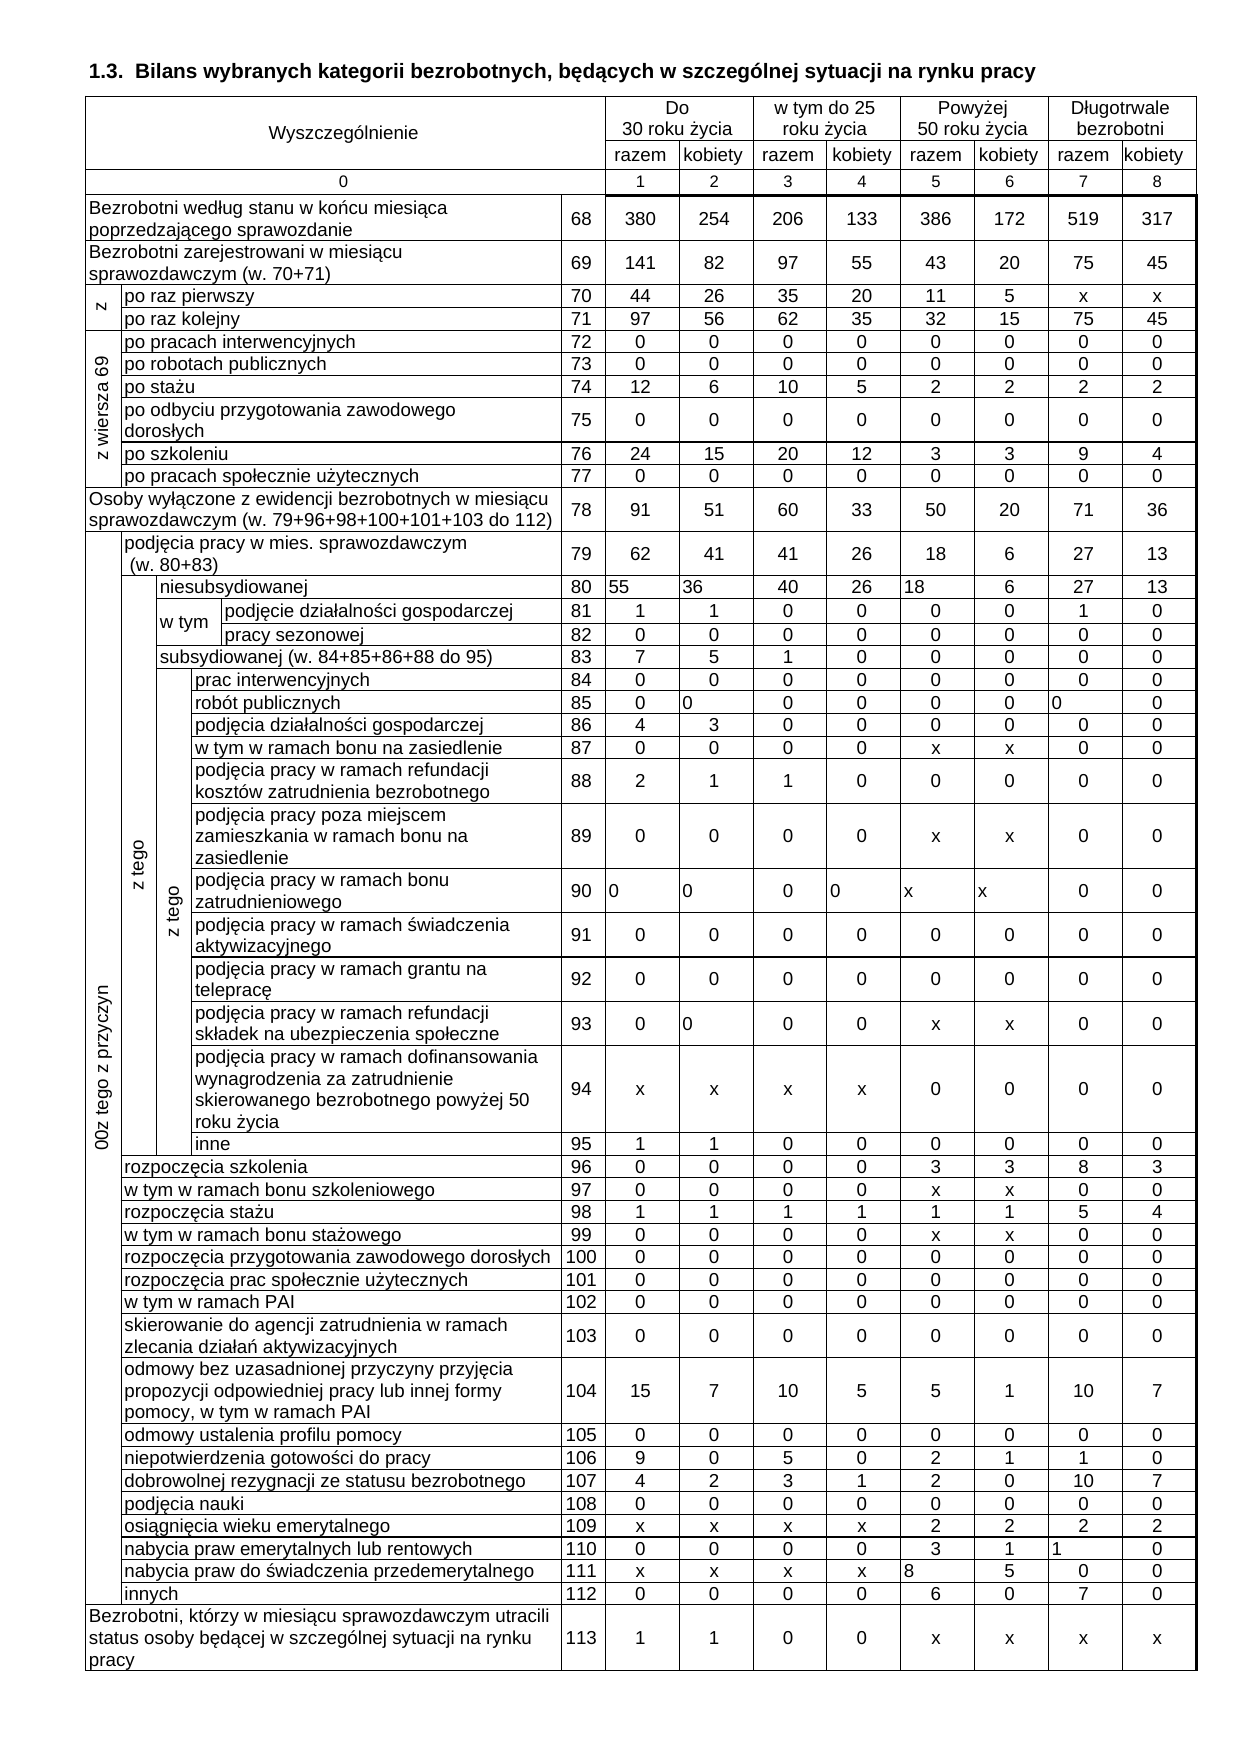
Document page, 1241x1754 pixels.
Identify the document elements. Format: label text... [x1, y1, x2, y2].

table_cell w tym w ramach bonu na zasiedlenie [192, 737, 561, 758]
table_cell po raz kolejny [122, 308, 561, 329]
table_cell podjęcia pracy w ramach bonu zatrudnieniowego [192, 869, 561, 912]
table_cell 1 [827, 1201, 900, 1222]
table_cell 27 [1049, 576, 1122, 598]
table_cell 0 [1123, 1246, 1195, 1268]
table_cell 0 [1123, 691, 1195, 713]
table_cell kobiety [827, 141, 900, 169]
table_cell 1 [606, 1201, 679, 1222]
table_cell 0 [680, 737, 753, 758]
table_cell 0 [1049, 624, 1122, 645]
table_cell x [1123, 1605, 1195, 1670]
table_cell 0 [827, 1246, 900, 1268]
table_cell 0 [606, 1002, 679, 1045]
table_cell rozpoczęcia przygotowania zawodowego dorosłych [122, 1246, 561, 1268]
table_cell razem [606, 141, 679, 169]
table_cell 1 [606, 1133, 679, 1155]
table_cell 99 [562, 1224, 605, 1245]
table_cell 106 [562, 1447, 605, 1469]
table_cell 0 [1123, 1178, 1195, 1200]
table_cell 110 [562, 1538, 605, 1559]
table_cell 0 [827, 353, 900, 375]
table_cell 1 [754, 1201, 826, 1222]
table_cell 0 [754, 353, 826, 375]
table_cell podjęcie działalności gospodarczej [222, 599, 561, 623]
table_cell 56 [680, 308, 753, 329]
table_cell 2 [901, 1515, 974, 1536]
table_cell 172 [975, 197, 1048, 240]
table_cell 0 [680, 624, 753, 645]
table_cell 6 [680, 376, 753, 397]
table_cell 1 [901, 1201, 974, 1222]
table_cell 0 [1123, 1314, 1195, 1357]
table_cell nabycia praw emerytalnych lub rentowych [122, 1538, 561, 1559]
table_cell x [901, 737, 974, 758]
table_cell 0 [1123, 1269, 1195, 1290]
table_cell x [1123, 285, 1195, 307]
table_cell podjęcia pracy poza miejscem zamieszkania w ramach bonu na zasiedlenie [192, 804, 561, 868]
table_cell 0 [606, 913, 679, 956]
table_cell 0 [901, 691, 974, 713]
table_cell 7 [606, 646, 679, 668]
table_cell 113 [562, 1605, 605, 1670]
table_cell x [827, 1560, 900, 1582]
table_cell podjęcia nauki [122, 1492, 561, 1514]
table_cell 0 [1049, 869, 1122, 912]
table_cell w tym w ramach PAI [122, 1291, 561, 1313]
table_cell 15 [975, 308, 1048, 329]
table_cell 0 [606, 1424, 679, 1446]
table_cell 103 [562, 1314, 605, 1357]
table_cell x [606, 1515, 679, 1536]
table_cell 2 [1049, 1515, 1122, 1536]
table_cell 0 [680, 1424, 753, 1446]
table_cell 7 [680, 1358, 753, 1423]
table_cell 0 [827, 913, 900, 956]
table_cell x [901, 1002, 974, 1045]
table_cell podjęcia pracy w ramach świadczenia aktywizacyjnego [192, 913, 561, 956]
table_cell robót publicznych [192, 691, 561, 713]
table_header Powyżej 50 roku życia [901, 97, 1048, 140]
table_cell 0 [827, 669, 900, 690]
table_cell 0 [754, 1156, 826, 1177]
table_cell razem [901, 141, 974, 169]
table_cell 85 [562, 691, 605, 713]
table_cell 1 [680, 1133, 753, 1155]
table_cell 0 [1049, 1314, 1122, 1357]
table_cell 0 [754, 1224, 826, 1245]
table_cell 0 [606, 1269, 679, 1290]
table_cell 8 [901, 1560, 974, 1582]
table_cell 91 [562, 913, 605, 956]
table_cell 0 [975, 1314, 1048, 1357]
table_cell 0 [754, 913, 826, 956]
table_cell dobrowolnej rezygnacji ze statusu bezrobotnego [122, 1470, 561, 1491]
table_cell 0 [1123, 465, 1195, 487]
table_cell 0 [1123, 1560, 1195, 1582]
table_cell 0 [901, 1133, 974, 1155]
table_cell 5 [827, 376, 900, 397]
table_cell 41 [754, 532, 826, 575]
table_cell 0 [754, 1424, 826, 1446]
table_cell z wiersza 69 [86, 331, 121, 487]
table_cell 11 [901, 285, 974, 307]
table_cell 0 [827, 1269, 900, 1290]
table_cell 7 [1049, 170, 1122, 194]
table_cell 0 [1049, 759, 1122, 802]
table_cell x [1049, 285, 1122, 307]
table_cell 3 [901, 1156, 974, 1177]
table_cell x [680, 1515, 753, 1536]
table_cell 0 [606, 398, 679, 441]
table_cell 81 [562, 599, 605, 623]
table_cell 5 [975, 285, 1048, 307]
table_cell 0 [680, 1178, 753, 1200]
table_cell 1 [827, 1470, 900, 1491]
table_cell 0 [975, 331, 1048, 352]
table_cell rozpoczęcia stażu [122, 1201, 561, 1222]
table_cell 0 [827, 465, 900, 487]
table_cell x [680, 1560, 753, 1582]
table_cell 206 [754, 197, 826, 240]
table_cell 0 [754, 465, 826, 487]
table_cell w tym w ramach bonu stażowego [122, 1224, 561, 1245]
table_cell 0 [1123, 669, 1195, 690]
table_cell 2 [606, 759, 679, 802]
table_cell 0 [680, 465, 753, 487]
table_cell 0 [606, 624, 679, 645]
table_cell 0 [1123, 1583, 1195, 1604]
table_cell 13 [1123, 576, 1195, 598]
table_cell 4 [606, 1470, 679, 1491]
table_cell 83 [562, 646, 605, 668]
table_cell 0 [975, 1583, 1048, 1604]
table_cell 0 [1123, 714, 1195, 736]
table_cell 0 [827, 1605, 900, 1670]
table_cell 12 [606, 376, 679, 397]
table_cell 317 [1123, 197, 1195, 240]
table_cell 0 [975, 759, 1048, 802]
table_cell 1 [1049, 1538, 1122, 1559]
table_cell 0 [975, 1470, 1048, 1491]
table_cell x [975, 1605, 1048, 1670]
table_cell 112 [562, 1583, 605, 1604]
table_cell 93 [562, 1002, 605, 1045]
table_header Wyszczególnienie [86, 97, 605, 169]
table_cell 1 [680, 759, 753, 802]
table_cell 0 [901, 913, 974, 956]
table_cell 77 [562, 465, 605, 487]
table_cell 0 [1123, 737, 1195, 758]
table_cell 0 [1123, 1291, 1195, 1313]
table_cell 2 [1123, 376, 1195, 397]
table_cell 0 [754, 669, 826, 690]
table_cell 0 [754, 398, 826, 441]
table_cell 0 [1049, 465, 1122, 487]
table_cell 32 [901, 308, 974, 329]
table_cell 0 [975, 599, 1048, 623]
table_cell 4 [1123, 1201, 1195, 1222]
table_cell 45 [1123, 241, 1195, 284]
table_cell 0 [754, 958, 826, 1001]
table_cell po robotach publicznych [122, 353, 561, 375]
table_cell 97 [562, 1178, 605, 1200]
table_cell podjęcia pracy w ramach dofinansowania wynagrodzenia za zatrudnienie skierowanego bezrobotnego powyżej 50 roku życia [192, 1046, 561, 1132]
table_cell 0 [975, 1246, 1048, 1268]
table_cell 36 [1123, 488, 1195, 531]
table_cell 101 [562, 1269, 605, 1290]
table_cell 6 [975, 170, 1048, 194]
table_cell 0 [754, 1605, 826, 1670]
table_cell pracy sezonowej [222, 624, 561, 645]
table_cell 0 [1049, 646, 1122, 668]
table_cell 0 [606, 1538, 679, 1559]
table_cell 0 [1049, 398, 1122, 441]
table_cell 0 [754, 331, 826, 352]
table_cell 0 [754, 1291, 826, 1313]
table_cell 0 [1123, 804, 1195, 868]
table_cell 0 [901, 1314, 974, 1357]
table_header Długotrwale bezrobotni [1049, 97, 1196, 140]
table_cell 0 [754, 1269, 826, 1290]
table_cell 82 [562, 624, 605, 645]
table_cell 104 [562, 1358, 605, 1423]
table_cell 0 [975, 913, 1048, 956]
table_cell 0 [1049, 804, 1122, 868]
table_cell 82 [680, 241, 753, 284]
table_cell 4 [1123, 443, 1195, 464]
table_cell 0 [901, 1291, 974, 1313]
table_cell 1 [680, 1605, 753, 1670]
table_cell 0 [680, 1314, 753, 1357]
table_cell x [606, 1560, 679, 1582]
table_cell 0 [975, 1269, 1048, 1290]
table_cell 1 [606, 1605, 679, 1670]
table_cell 0 [1049, 331, 1122, 352]
table_cell x [901, 1178, 974, 1200]
table_cell 1 [754, 646, 826, 668]
table_cell 71 [562, 308, 605, 329]
table_cell po szkoleniu [122, 443, 561, 464]
table_cell 0 [680, 398, 753, 441]
table_cell 0 [754, 804, 826, 868]
table_cell x [754, 1046, 826, 1132]
table_cell 0 [1049, 737, 1122, 758]
table_cell 0 [1049, 1269, 1122, 1290]
table_cell 2 [901, 1470, 974, 1491]
table_cell 24 [606, 443, 679, 464]
table_cell 0 [901, 624, 974, 645]
table_cell 76 [562, 443, 605, 464]
table_cell 97 [754, 241, 826, 284]
table_cell po pracach interwencyjnych [122, 331, 561, 352]
table_cell 72 [562, 331, 605, 352]
table_cell 69 [562, 241, 605, 284]
table_cell 0 [901, 1269, 974, 1290]
table_cell 4 [827, 170, 900, 194]
table_cell 7 [1049, 1583, 1122, 1604]
table_cell 0 [975, 353, 1048, 375]
table_cell 0 [680, 1002, 753, 1045]
table_cell 0 [754, 599, 826, 623]
table_cell 0 [680, 1538, 753, 1559]
table_cell 254 [680, 197, 753, 240]
table_cell 0 [754, 1133, 826, 1155]
table_cell 78 [562, 488, 605, 531]
table_cell 0 [827, 1314, 900, 1357]
table_cell x [680, 1046, 753, 1132]
table_cell 3 [754, 170, 826, 194]
table_cell 18 [901, 576, 974, 598]
table_cell 62 [606, 532, 679, 575]
table_cell 88 [562, 759, 605, 802]
table_cell 0 [901, 958, 974, 1001]
table_cell 0 [680, 1291, 753, 1313]
table_cell x [754, 1560, 826, 1582]
table_cell 0 [680, 913, 753, 956]
table_cell 51 [680, 488, 753, 531]
table_cell 0 [827, 331, 900, 352]
table_cell 0 [827, 1583, 900, 1604]
table_cell 4 [606, 714, 679, 736]
table_cell x [975, 1224, 1048, 1245]
table_cell 0 [606, 804, 679, 868]
table_cell 0 [680, 1583, 753, 1604]
table_cell 2 [901, 376, 974, 397]
table_cell 79 [562, 532, 605, 575]
table_cell x [975, 804, 1048, 868]
table_cell po stażu [122, 376, 561, 397]
table_cell 0 [827, 714, 900, 736]
table_cell 5 [680, 646, 753, 668]
table_cell 0 [606, 331, 679, 352]
table_cell 2 [1049, 376, 1122, 397]
table_cell x [901, 1224, 974, 1245]
table_cell 20 [975, 488, 1048, 531]
table_cell 1 [975, 1201, 1048, 1222]
table_cell kobiety [680, 141, 753, 169]
table_cell 0 [975, 714, 1048, 736]
table_cell 0 [1049, 1424, 1122, 1446]
table_cell 1 [975, 1358, 1048, 1423]
table_cell 0 [754, 869, 826, 912]
table_cell 0 [975, 624, 1048, 645]
table_cell 0 [1123, 1002, 1195, 1045]
table_cell podjęcia pracy w ramach refundacji kosztów zatrudnienia bezrobotnego [192, 759, 561, 802]
table_cell 0 [1123, 1424, 1195, 1446]
table_header Do 30 roku życia [606, 97, 753, 140]
table_cell 0 [606, 1178, 679, 1200]
table_cell x [901, 1605, 974, 1670]
table_cell Bezrobotni według stanu w końcu miesiąca poprzedzającego sprawozdanie [86, 195, 561, 240]
table_cell 7 [1123, 1358, 1195, 1423]
table_cell x [1049, 1605, 1122, 1670]
table_cell 27 [1049, 532, 1122, 575]
table_cell 1 [680, 599, 753, 623]
table_cell 0 [901, 759, 974, 802]
table_cell 0 [975, 1424, 1048, 1446]
table_cell odmowy bez uzasadnionej przyczyny przyjęcia propozycji odpowiedniej pracy lub innej formy pomocy, w tym w ramach PAI [122, 1358, 561, 1423]
table_cell 0 [606, 1156, 679, 1177]
table_cell 2 [901, 1447, 974, 1469]
table_cell 3 [901, 1538, 974, 1559]
table_cell skierowanie do agencji zatrudnienia w ramach zlecania działań aktywizacyjnych [122, 1314, 561, 1357]
table_cell 89 [562, 804, 605, 868]
table_cell 0 [827, 1492, 900, 1514]
table_cell 0 [606, 1246, 679, 1268]
table_cell po pracach społecznie użytecznych [122, 465, 561, 487]
table_cell 71 [1049, 488, 1122, 531]
table_cell 133 [827, 197, 900, 240]
table_cell 2 [1123, 1515, 1195, 1536]
table_cell 0 [975, 1046, 1048, 1132]
table_header w tym do 25 roku życia [754, 97, 900, 140]
table_cell 0 [680, 1492, 753, 1514]
table_cell 15 [606, 1358, 679, 1423]
table_cell z tego [86, 285, 121, 329]
table_cell 0 [606, 669, 679, 690]
table_cell z tego [157, 669, 191, 1155]
table_cell 0 [1049, 1178, 1122, 1200]
table_cell 108 [562, 1492, 605, 1514]
table_cell 0 [1123, 869, 1195, 912]
table_cell 1 [754, 759, 826, 802]
table_cell 1 [975, 1538, 1048, 1559]
table_cell x [975, 737, 1048, 758]
table_cell 45 [1123, 308, 1195, 329]
table_cell 0 [1123, 1538, 1195, 1559]
table_cell 75 [1049, 241, 1122, 284]
table_cell 0 [1123, 331, 1195, 352]
table_cell 13 [1123, 532, 1195, 575]
table_cell 107 [562, 1470, 605, 1491]
table_cell 0 [901, 1046, 974, 1132]
table_cell 0 [606, 1291, 679, 1313]
table_cell 0 [901, 669, 974, 690]
table_cell 97 [606, 308, 679, 329]
table_cell 0 [86, 170, 605, 194]
table_cell 90 [562, 869, 605, 912]
table_cell osiągnięcia wieku emerytalnego [122, 1515, 561, 1536]
table_cell kobiety [975, 141, 1048, 169]
table_cell 0 [901, 1492, 974, 1514]
table_cell 0 [827, 1291, 900, 1313]
table_cell 0 [827, 759, 900, 802]
table_cell rozpoczęcia prac społecznie użytecznych [122, 1269, 561, 1290]
table_cell 0 [901, 331, 974, 352]
table_cell 6 [975, 576, 1048, 598]
table_cell 3 [901, 443, 974, 464]
table_cell 0 [754, 1583, 826, 1604]
table_cell 0 [1049, 1492, 1122, 1514]
table_cell razem [754, 141, 826, 169]
table_cell 1 [606, 170, 679, 194]
table_cell 0 [606, 353, 679, 375]
table_cell 2 [975, 1515, 1048, 1536]
table_cell nabycia praw do świadczenia przedemerytalnego [122, 1560, 561, 1582]
table_cell 0 [680, 1447, 753, 1469]
table_cell 0 [901, 1246, 974, 1268]
table_cell 0 [754, 1178, 826, 1200]
table_cell 18 [901, 532, 974, 575]
table_cell 0 [1123, 1046, 1195, 1132]
table_cell 2 [680, 170, 753, 194]
table_cell podjęcia pracy w mies. sprawozdawczym (w. 80+83) [122, 532, 561, 575]
table_cell 0 [975, 958, 1048, 1001]
table_cell w tym [157, 599, 221, 645]
table_cell 5 [1049, 1201, 1122, 1222]
table_cell po odbyciu przygotowania zawodowego dorosłych [122, 398, 561, 441]
table_cell razem [1049, 141, 1122, 169]
table_cell 0 [827, 1424, 900, 1446]
table_cell 380 [606, 197, 679, 240]
table_cell Osoby wyłączone z ewidencji bezrobotnych w miesiącu sprawozdawczym (w. 79+96+98+100+101+103 do 112) [86, 488, 561, 531]
table_cell 0 [1049, 1291, 1122, 1313]
table_cell 36 [680, 576, 753, 598]
table_cell 0 [1049, 669, 1122, 690]
table_cell 1 [606, 599, 679, 623]
table_cell 10 [1049, 1470, 1122, 1491]
table_cell 0 [901, 398, 974, 441]
table_cell 0 [680, 331, 753, 352]
table_cell 41 [680, 532, 753, 575]
table_cell 26 [827, 576, 900, 598]
table_cell 44 [606, 285, 679, 307]
table_cell 10 [754, 1358, 826, 1423]
table_cell 0 [901, 646, 974, 668]
table_cell x [827, 1515, 900, 1536]
table_cell 98 [562, 1201, 605, 1222]
table_cell 0 [680, 1224, 753, 1245]
table_cell 0 [680, 804, 753, 868]
table_cell 8 [1123, 170, 1196, 194]
table_cell 9 [1049, 443, 1122, 464]
table_cell 0 [680, 1246, 753, 1268]
table_cell niesubsydiowanej [157, 576, 561, 598]
table_cell 1 [1049, 599, 1122, 623]
table_cell 0 [1123, 1224, 1195, 1245]
table_cell 0 [680, 353, 753, 375]
table_cell 0 [606, 869, 679, 912]
table_cell x [901, 869, 974, 912]
table_cell 0 [827, 691, 900, 713]
table_cell kobiety [1123, 141, 1196, 169]
table_cell 102 [562, 1291, 605, 1313]
table_cell 0 [754, 1538, 826, 1559]
table_cell 1 [680, 1201, 753, 1222]
table_cell 0 [606, 737, 679, 758]
table_cell 7 [1123, 1470, 1195, 1491]
table_cell 0 [827, 624, 900, 645]
table_cell 0 [680, 958, 753, 1001]
table_cell 75 [1049, 308, 1122, 329]
table_cell Bezrobotni zarejestrowani w miesiącu sprawozdawczym (w. 70+71) [86, 241, 561, 284]
table_cell 0 [827, 1002, 900, 1045]
table_cell 0 [1123, 599, 1195, 623]
table_cell podjęcia pracy w ramach refundacji składek na ubezpieczenia społeczne [192, 1002, 561, 1045]
table_cell 0 [1123, 398, 1195, 441]
table_cell 0 [975, 1492, 1048, 1514]
table_cell 80 [562, 576, 605, 598]
table_cell 84 [562, 669, 605, 690]
table_cell 0 [754, 1246, 826, 1268]
table_cell 0 [901, 1424, 974, 1446]
table_cell 0 [1049, 913, 1122, 956]
table_cell x [901, 804, 974, 868]
table_cell 0 [827, 869, 900, 912]
table_cell 10 [754, 376, 826, 397]
table_cell 0 [1123, 646, 1195, 668]
table_cell 0 [1049, 1046, 1122, 1132]
table_cell 50 [901, 488, 974, 531]
table_cell 70 [562, 285, 605, 307]
table_cell 12 [827, 443, 900, 464]
table_cell niepotwierdzenia gotowości do pracy [122, 1447, 561, 1469]
table_cell 1 [1049, 1447, 1122, 1469]
table_cell 0 [680, 1156, 753, 1177]
table_cell 0 [975, 465, 1048, 487]
table_cell 86 [562, 714, 605, 736]
table_cell 0 [1049, 714, 1122, 736]
table_cell 75 [562, 398, 605, 441]
table_cell 73 [562, 353, 605, 375]
table_cell x [606, 1046, 679, 1132]
table_cell 94 [562, 1046, 605, 1132]
table_cell 0 [827, 646, 900, 668]
table_cell 5 [754, 1447, 826, 1469]
table_cell 2 [680, 1470, 753, 1491]
table_cell 0 [827, 958, 900, 1001]
table_cell 0 [606, 1492, 679, 1514]
table_cell 74 [562, 376, 605, 397]
table_cell 0 [754, 737, 826, 758]
table_cell 20 [975, 241, 1048, 284]
table_cell 0 [975, 398, 1048, 441]
table_cell 35 [754, 285, 826, 307]
table_cell 0 [901, 714, 974, 736]
table_cell rozpoczęcia szkolenia [122, 1156, 561, 1177]
text 1.3. Bilans wybranych kategorii bezrobotnych, będących w szczególnej sytuacji na rynku pracy [89, 59, 1152, 83]
table_cell 0 [1123, 1447, 1195, 1469]
table_cell inne [192, 1133, 561, 1155]
table_cell z tego [122, 576, 156, 1155]
table_cell 0 [827, 804, 900, 868]
table_cell 0 [1123, 958, 1195, 1001]
table_cell 0 [827, 1133, 900, 1155]
table_cell 0 [1123, 353, 1195, 375]
table_cell 0 [901, 353, 974, 375]
table_cell 0 [606, 1583, 679, 1604]
table_cell 0 [680, 691, 753, 713]
table_cell x [975, 869, 1048, 912]
table_cell 0 [827, 737, 900, 758]
table_cell 1 [975, 1447, 1048, 1469]
table_cell 0 [606, 958, 679, 1001]
table_cell 0 [827, 398, 900, 441]
table_cell odmowy ustalenia profilu pomocy [122, 1424, 561, 1446]
table_cell 0 [1049, 1133, 1122, 1155]
table_cell 43 [901, 241, 974, 284]
table_cell 62 [754, 308, 826, 329]
table_cell subsydiowanej (w. 84+85+86+88 do 95) [157, 646, 561, 668]
table_cell 105 [562, 1424, 605, 1446]
table_cell 92 [562, 958, 605, 1001]
table_cell 26 [680, 285, 753, 307]
table_cell 0 [606, 1224, 679, 1245]
table_cell 8 [1049, 1156, 1122, 1177]
table_cell 0 [754, 1002, 826, 1045]
table_cell 3 [975, 443, 1048, 464]
table_cell 0 [827, 599, 900, 623]
table_cell 40 [754, 576, 826, 598]
table_cell 0 [827, 1447, 900, 1469]
table_cell 3 [1123, 1156, 1195, 1177]
table_cell 0 [827, 1156, 900, 1177]
table_cell 33 [827, 488, 900, 531]
table_cell podjęcia działalności gospodarczej [192, 714, 561, 736]
table_cell 0 [1049, 1560, 1122, 1582]
table_cell x [975, 1002, 1048, 1045]
table_cell 2 [975, 376, 1048, 397]
table_cell 5 [827, 1358, 900, 1423]
table_cell 3 [754, 1470, 826, 1491]
table_cell 386 [901, 197, 974, 240]
table_cell 55 [606, 576, 679, 598]
table_cell 5 [901, 1358, 974, 1423]
table_cell 0 [975, 646, 1048, 668]
table_cell podjęcia pracy w ramach grantu na telepracę [192, 958, 561, 1001]
table_cell 0 [1049, 1002, 1122, 1045]
table_cell 0 [1049, 1246, 1122, 1268]
table_cell 519 [1049, 197, 1122, 240]
table_cell 10 [1049, 1358, 1122, 1423]
table_cell Bezrobotni, którzy w miesiącu sprawozdawczym utracili status osoby będącej w szczególnej sytuacji na rynku pracy [86, 1605, 561, 1670]
table_cell 0 [1123, 759, 1195, 802]
table_cell 91 [606, 488, 679, 531]
table_cell 0 [606, 465, 679, 487]
table_cell 0 [975, 669, 1048, 690]
table_cell 55 [827, 241, 900, 284]
table_cell 0 [827, 1224, 900, 1245]
table_cell 20 [827, 285, 900, 307]
table_cell prac interwencyjnych [192, 669, 561, 690]
table_cell 0 [680, 669, 753, 690]
table_cell x [754, 1515, 826, 1536]
table_cell 0 [901, 465, 974, 487]
table_cell 0 [754, 624, 826, 645]
table_cell 0 [827, 1178, 900, 1200]
table_cell 0 [1123, 1492, 1195, 1514]
table_cell po raz pierwszy [122, 285, 561, 307]
table_cell 0 [975, 1291, 1048, 1313]
table_cell 26 [827, 532, 900, 575]
table_cell 109 [562, 1515, 605, 1536]
table_cell 0 [606, 691, 679, 713]
table_cell 0 [1049, 353, 1122, 375]
table_cell 0 [1049, 691, 1122, 713]
table_cell 00z tego z przyczyn [86, 532, 121, 1604]
table_cell 35 [827, 308, 900, 329]
table_cell innych [122, 1583, 561, 1604]
table_cell 0 [827, 1538, 900, 1559]
table_cell 0 [754, 691, 826, 713]
table_cell 0 [1123, 624, 1195, 645]
table_cell 5 [901, 170, 974, 194]
table_cell x [827, 1046, 900, 1132]
table_cell 6 [975, 532, 1048, 575]
table_cell 0 [975, 691, 1048, 713]
table_cell 3 [975, 1156, 1048, 1177]
table_cell 6 [901, 1583, 974, 1604]
table_cell w tym w ramach bonu szkoleniowego [122, 1178, 561, 1200]
table_cell 68 [562, 195, 605, 240]
table_cell 0 [754, 714, 826, 736]
table_cell 5 [975, 1560, 1048, 1582]
table_cell 0 [1049, 958, 1122, 1001]
table_cell 111 [562, 1560, 605, 1582]
table_cell 0 [1123, 913, 1195, 956]
table_cell 0 [754, 1314, 826, 1357]
table_cell 9 [606, 1447, 679, 1469]
table_cell x [975, 1178, 1048, 1200]
table_cell 96 [562, 1156, 605, 1177]
table_cell 100 [562, 1246, 605, 1268]
table_cell 20 [754, 443, 826, 464]
table_cell 15 [680, 443, 753, 464]
table_cell 0 [975, 1133, 1048, 1155]
table_cell 0 [680, 1269, 753, 1290]
table_cell 60 [754, 488, 826, 531]
table_cell 87 [562, 737, 605, 758]
table_cell 0 [754, 1492, 826, 1514]
table_cell 0 [1123, 1133, 1195, 1155]
table_cell 0 [1049, 1224, 1122, 1245]
table_cell 141 [606, 241, 679, 284]
table_cell 3 [680, 714, 753, 736]
table_cell 0 [680, 869, 753, 912]
table_cell 0 [606, 1314, 679, 1357]
table_cell 95 [562, 1133, 605, 1155]
table_cell 0 [901, 599, 974, 623]
